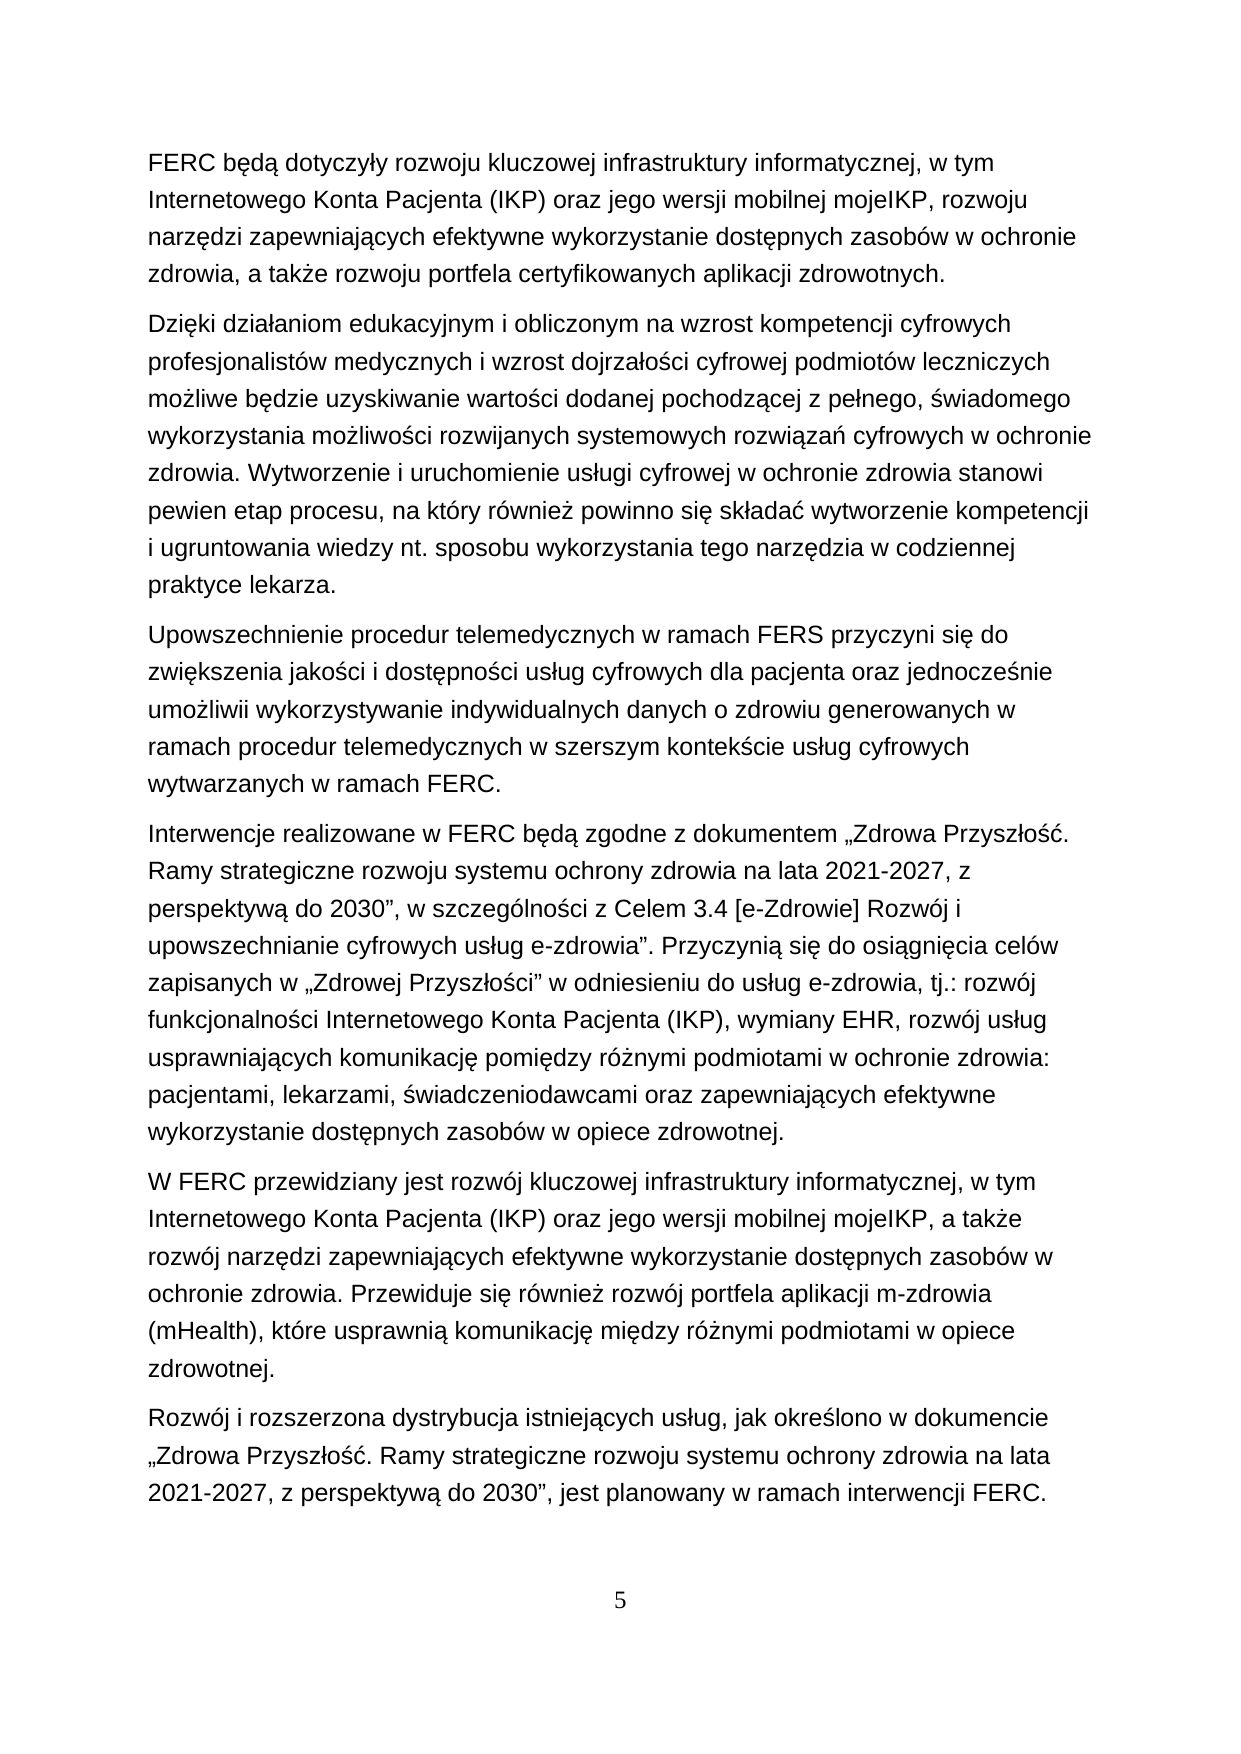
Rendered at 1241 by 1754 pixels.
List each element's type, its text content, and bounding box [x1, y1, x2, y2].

text Upowszechnienie procedur telemedycznych w ramach FERS przyczyni się do zwiększenia jakości i dostępności usług cyfrowych dla pacjenta oraz jednocześnie umożliwii wykorzystywanie indywidualnych danych o zdrowiu generowanych w ramach procedur telemedycznych w szerszym kontekście usług cyfrowych wytwarzanych w ramach FERC. [148, 620, 1093, 798]
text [148, 148, 1093, 288]
text Rozwój i rozszerzona dystrybucja istniejących usług, jak określono w dokumencie „Zdrowa Przyszłość. Ramy strategiczne rozwoju systemu ochrony zdrowia na lata 2021-2027, z perspektywą do 2030”, jest planowany w ramach interwencji FERC. [148, 1403, 1093, 1507]
text Dzięki działaniom edukacyjnym i obliczonym na wzrost kompetencji cyfrowych profesjonalistów medycznych i wzrost dojrzałości cyfrowej podmiotów leczniczych możliwe będzie uzyskiwanie wartości dodanej pochodzącej z pełnego, świadomego wykorzystania możliwości rozwijanych systemowych rozwiązań cyfrowych w ochronie zdrowia. Wytworzenie i uruchomienie usługi cyfrowej w ochronie zdrowia stanowi pewien etap procesu, na który również powinno się składać wytworzenie kompetencji i ugruntowania wiedzy nt. sposobu wykorzystania tego narzędzia w codziennej praktyce lekarza. [148, 309, 1093, 599]
text W FERC przewidziany jest rozwój kluczowej infrastruktury informatycznej, w tym Internetowego Konta Pacjenta (IKP) oraz jego wersji mobilnej mojeIKP, a także rozwój narzędzi zapewniających efektywne wykorzystanie dostępnych zasobów w ochronie zdrowia. Przewiduje się również rozwój portfela aplikacji m-zdrowia (mHealth), które usprawnią komunikację między różnymi podmiotami w opiece zdrowotnej. [148, 1167, 1093, 1382]
text Interwencje realizowane w FERC będą zgodne z dokumentem „Zdrowa Przyszłość. Ramy strategiczne rozwoju systemu ochrony zdrowia na lata 2021-2027, z perspektywą do 2030”, w szczególności z Celem 3.4 [e-Zdrowie] Rozwój i upowszechnianie cyfrowych usług e-zdrowia”. Przyczynią się do osiągnięcia celów zapisanych w „Zdrowej Przyszłości” w odniesieniu do usług e-zdrowia, tj.: rozwój funkcjonalności Internetowego Konta Pacjenta (IKP), wymiany EHR, rozwój usług usprawniających komunikację pomiędzy różnymi podmiotami w ochronie zdrowia: pacjentami, lekarzami, świadczeniodawcami oraz zapewniających efektywne wykorzystanie dostępnych zasobów w opiece zdrowotnej. [148, 819, 1093, 1146]
